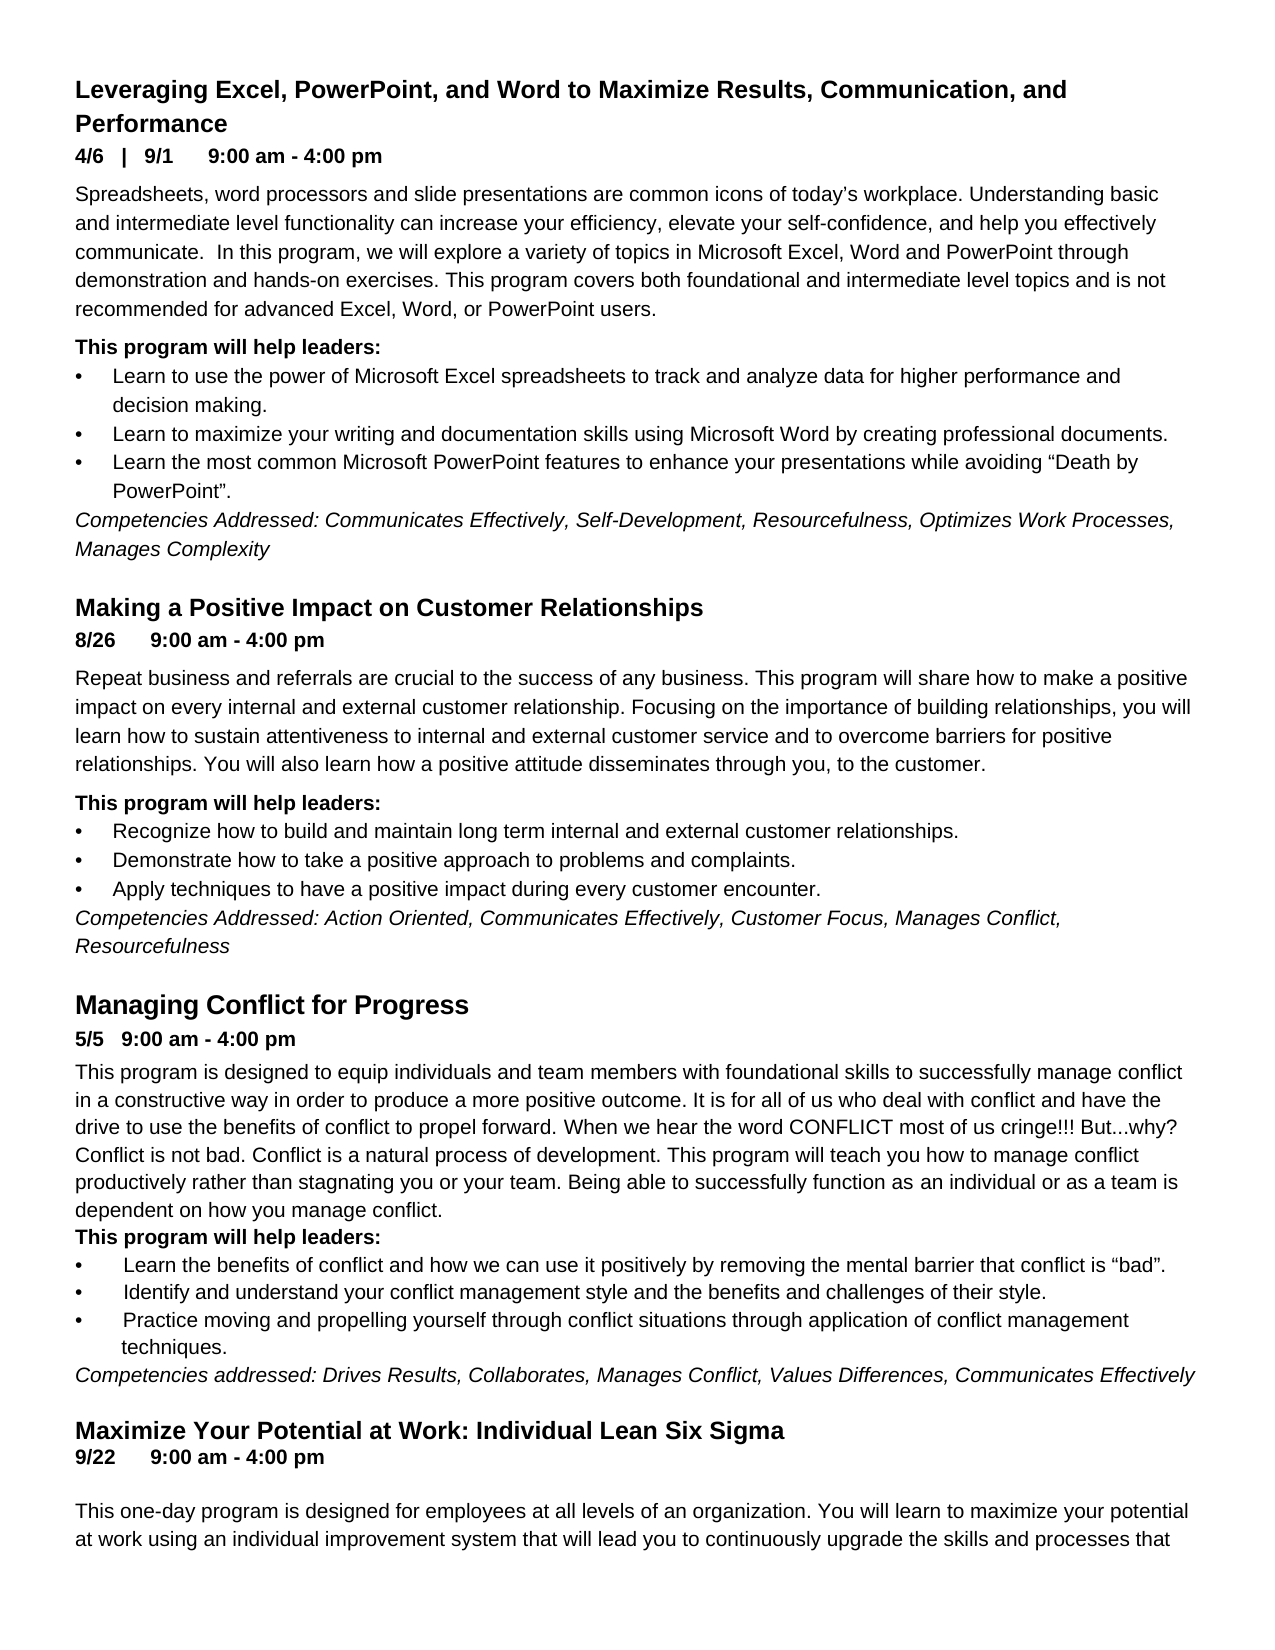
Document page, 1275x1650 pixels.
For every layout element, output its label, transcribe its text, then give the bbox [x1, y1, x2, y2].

text 8/26 9:00 am - 4:00 pm [75, 628, 1200, 652]
text This program will help leaders: [75, 790, 1200, 814]
text Competencies addressed: Drives Results, Collaborates, Manages Conflict, Values Differences, Communicates Effectively [75, 1362, 1200, 1386]
text This program will help leaders: [75, 335, 1200, 359]
text • Learn to use the power of Microsoft Excel spreadsheets to track and analyze data for higher performance and decision making. [75, 364, 1200, 417]
text Spreadsheets, word processors and slide presentations are common icons of today’s workplace. Understanding basic and intermediate level functionality can increase your efficiency, elevate your self-confidence, and help you effectively communicate. In this program, we will explore a variety of topics in Microsoft Excel, Word and PowerPoint through demonstration and hands-on exercises. This program covers both foundational and intermediate level topics and is not recommended for advanced Excel, Word, or PowerPoint users. [75, 182, 1200, 321]
text This program is designed to equip individuals and team members with foundational skills to successfully manage conflict in a constructive way in order to produce a more positive outcome. It is for all of us who deal with conflict and have the drive to use the benefits of conflict to propel forward. When we hear the word CONFLICT most of us cringe!!! But...why? Conflict is not bad. Conflict is a natural process of development. This program will teach you how to manage conflict productively rather than stagnating you or your team. Being able to successfully function as an individual or as a team is dependent on how you manage conflict. [75, 1060, 1200, 1221]
text 4/6 | 9/1 9:00 am - 4:00 pm [75, 144, 1200, 168]
text • Apply techniques to have a positive impact during every customer encounter. [75, 877, 1200, 901]
text • Learn the most common Microsoft PowerPoint features to enhance your presentations while avoiding “Death by PowerPoint”. [75, 450, 1200, 503]
text Repeat business and referrals are crucial to the success of any business. This program will share how to make a positive impact on every internal and external customer relationship. Focusing on the importance of building relationships, you will learn how to sustain attentiveness to internal and external customer service and to overcome barriers for positive relationships. You will also learn how a positive attitude disseminates through you, to the customer. [75, 666, 1200, 776]
text 9/22 9:00 am - 4:00 pm [75, 1445, 1200, 1469]
text • Identify and understand your conflict management style and the benefits and challenges of their style. [75, 1280, 1200, 1304]
text Maximize Your Potential at Work: Individual Lean Six Sigma [75, 1416, 1200, 1445]
text • Demonstrate how to take a positive approach to problems and complaints. [75, 848, 1200, 872]
text • Learn the benefits of conflict and how we can use it positively by removing the mental barrier that conflict is “bad”. [75, 1252, 1200, 1276]
text Competencies Addressed: Action Oriented, Communicates Effectively, Customer Focus, Manages Conflict, Resourcefulness [75, 905, 1200, 958]
text Competencies Addressed: Communicates Effectively, Self-Development, Resourcefulness, Optimizes Work Processes, Manages Complexity [75, 508, 1200, 560]
text • Learn to maximize your writing and documentation skills using Microsoft Word by creating professional documents. [75, 421, 1200, 445]
text This program will help leaders: [75, 1225, 1200, 1249]
text Managing Conflict for Progress [75, 989, 1200, 1020]
text Leveraging Excel, PowerPoint, and Word to Maximize Results, Communication, and Performance [75, 75, 1200, 138]
text 5/5 9:00 am - 4:00 pm [75, 1027, 1200, 1051]
text • Practice moving and propelling yourself through conflict situations through application of conflict management techniques. [75, 1307, 1200, 1359]
text • Recognize how to build and maintain long term internal and external customer relationships. [75, 819, 1200, 843]
text Making a Positive Impact on Customer Relationships [75, 593, 1200, 622]
